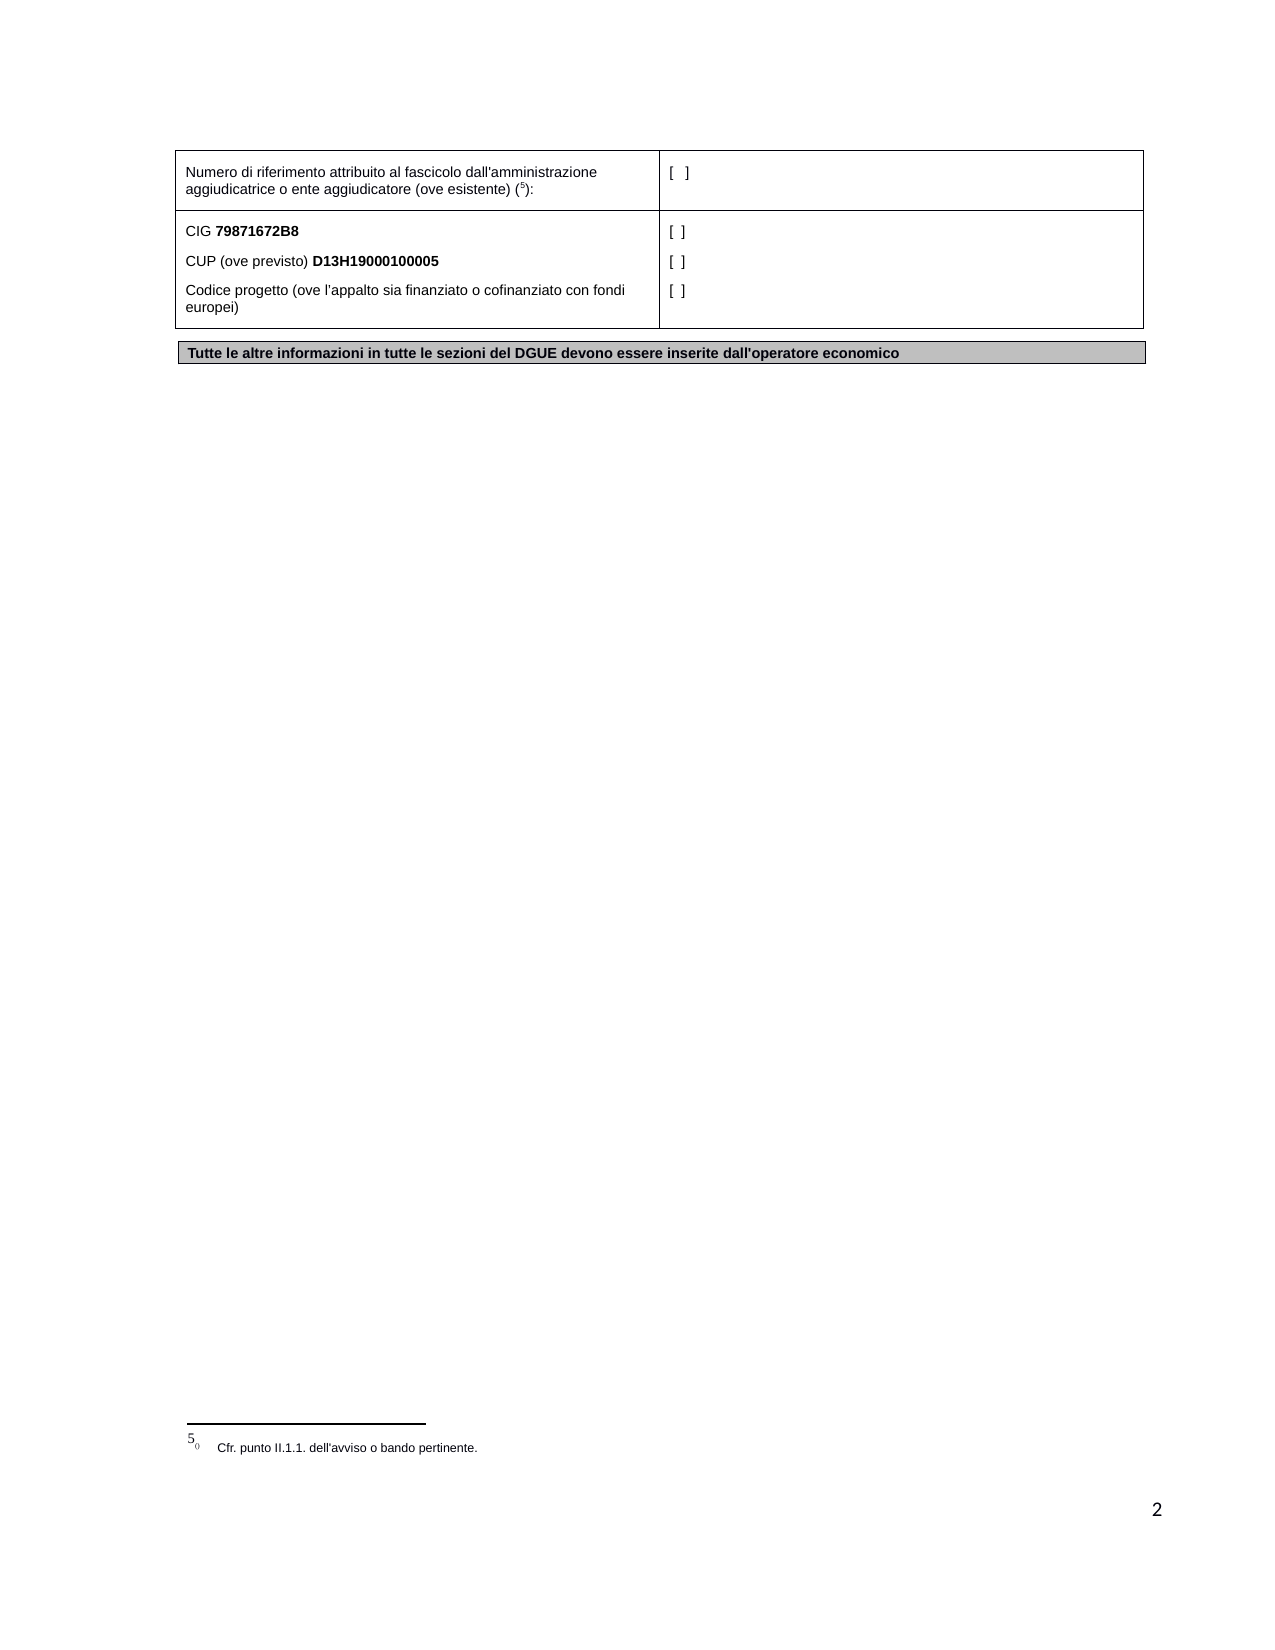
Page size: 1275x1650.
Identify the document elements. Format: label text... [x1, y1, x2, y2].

table_cell Numero di riferimento attribuito al fascicolo dall'amministrazione aggiudicatrice o ente aggiudicatore (ove esistente) (): [176, 151, 659, 209]
table_cell [ ] [660, 151, 1143, 209]
table_cell CIG 79871672B8 CUP (ove previsto) D13H19000100005 Codice progetto (ove l’appalto sia finanziato o cofinanziato con fondi europei) [176, 211, 659, 328]
table_cell [ ] [ ] [ ] [660, 211, 1143, 328]
text Tutte le altre informazioni in tutte le sezioni del DGUE devono essere inserite dall'operatore economico [179, 342, 1145, 363]
